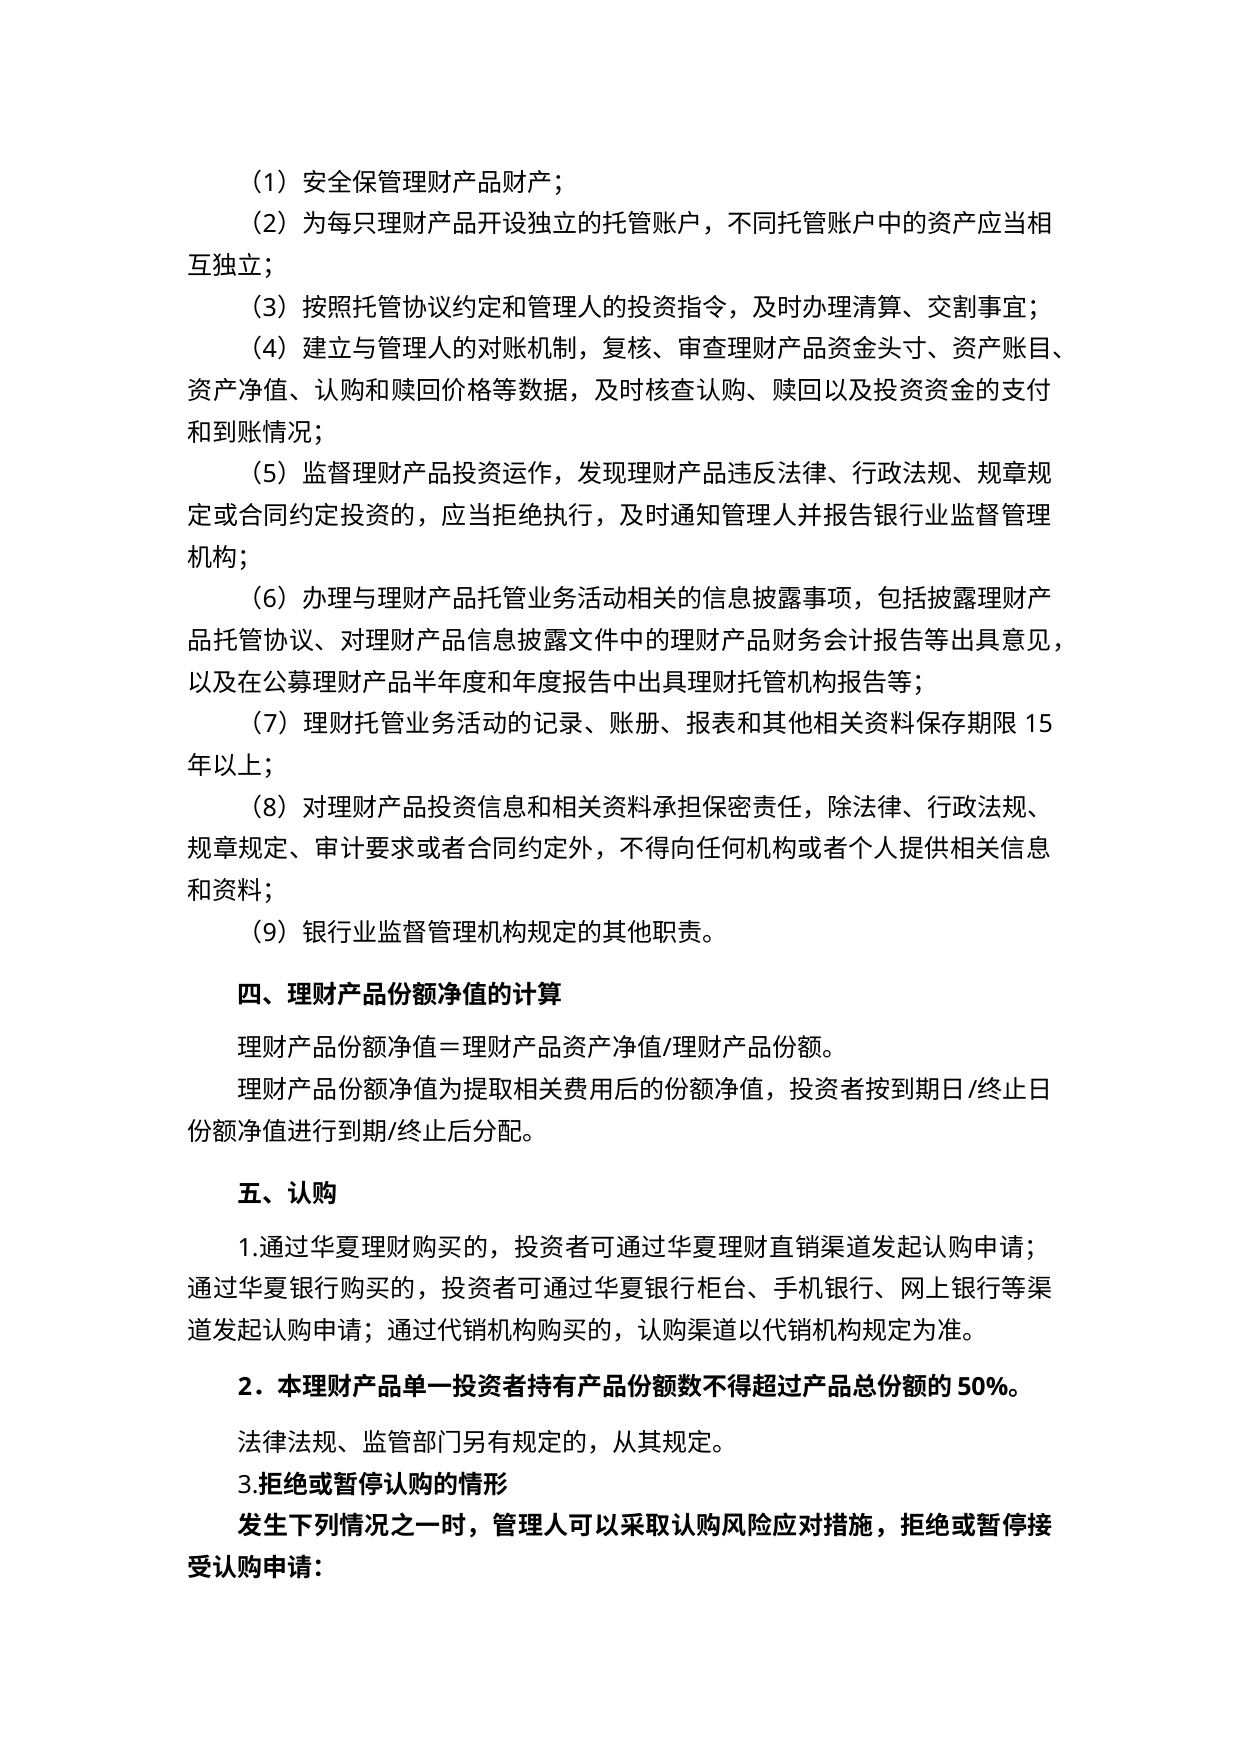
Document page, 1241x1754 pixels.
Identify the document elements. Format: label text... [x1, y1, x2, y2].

text （3）按照托管协议约定和管理人的投资指令，及时办理清算、交割事宜； [187, 287, 1053, 323]
text 理财产品份额净值为提取相关费用后的份额净值，投资者按到期日/终止日份额净值进行到期/终止后分配。 [187, 1069, 1053, 1147]
text 理财产品份额净值＝理财产品资产净值/理财产品份额。 [187, 1028, 1053, 1064]
text 3.拒绝或暂停认购的情形 [187, 1464, 1053, 1500]
text 五、认购 [187, 1169, 1053, 1211]
text （5）监督理财产品投资运作，发现理财产品违反法律、行政法规、规章规定或合同约定投资的，应当拒绝执行，及时通知管理人并报告银行业监督管理机构； [187, 454, 1053, 573]
text （4）建立与管理人的对账机制，复核、审查理财产品资金头寸、资产账目、资产净值、认购和赎回价格等数据，及时核查认购、赎回以及投资资金的支付和到账情况； [187, 329, 1053, 448]
text 1.通过华夏理财购买的，投资者可通过华夏理财直销渠道发起认购申请；通过华夏银行购买的，投资者可通过华夏银行柜台、手机银行、网上银行等渠道发起认购申请；通过代销机构购买的，认购渠道以代销机构规定为准。 [187, 1227, 1053, 1347]
text （8）对理财产品投资信息和相关资料承担保密责任，除法律、行政法规、规章规定、审计要求或者合同约定外，不得向任何机构或者个人提供相关信息和资料； [187, 787, 1053, 907]
text 法律法规、监管部门另有规定的，从其规定。 [187, 1422, 1053, 1459]
text 四、理财产品份额净值的计算 [187, 970, 1053, 1012]
text （2）为每只理财产品开设独立的托管账户，不同托管账户中的资产应当相互独立； [187, 204, 1053, 282]
text 发生下列情况之一时，管理人可以采取认购风险应对措施，拒绝或暂停接受认购申请： [187, 1506, 1053, 1584]
text （7）理财托管业务活动的记录、账册、报表和其他相关资料保存期限15年以上； [187, 704, 1053, 782]
text （9）银行业监督管理机构规定的其他职责。 [187, 912, 1053, 948]
text （1）安全保管理财产品财产； [187, 162, 1053, 198]
text （6）办理与理财产品托管业务活动相关的信息披露事项，包括披露理财产品托管协议、对理财产品信息披露文件中的理财产品财务会计报告等出具意见，以及在公募理财产品半年度和年度报告中出具理财托管机构报告等； [187, 579, 1053, 698]
text 2．本理财产品单一投资者持有产品份额数不得超过产品总份额的50%。 [187, 1352, 1053, 1417]
